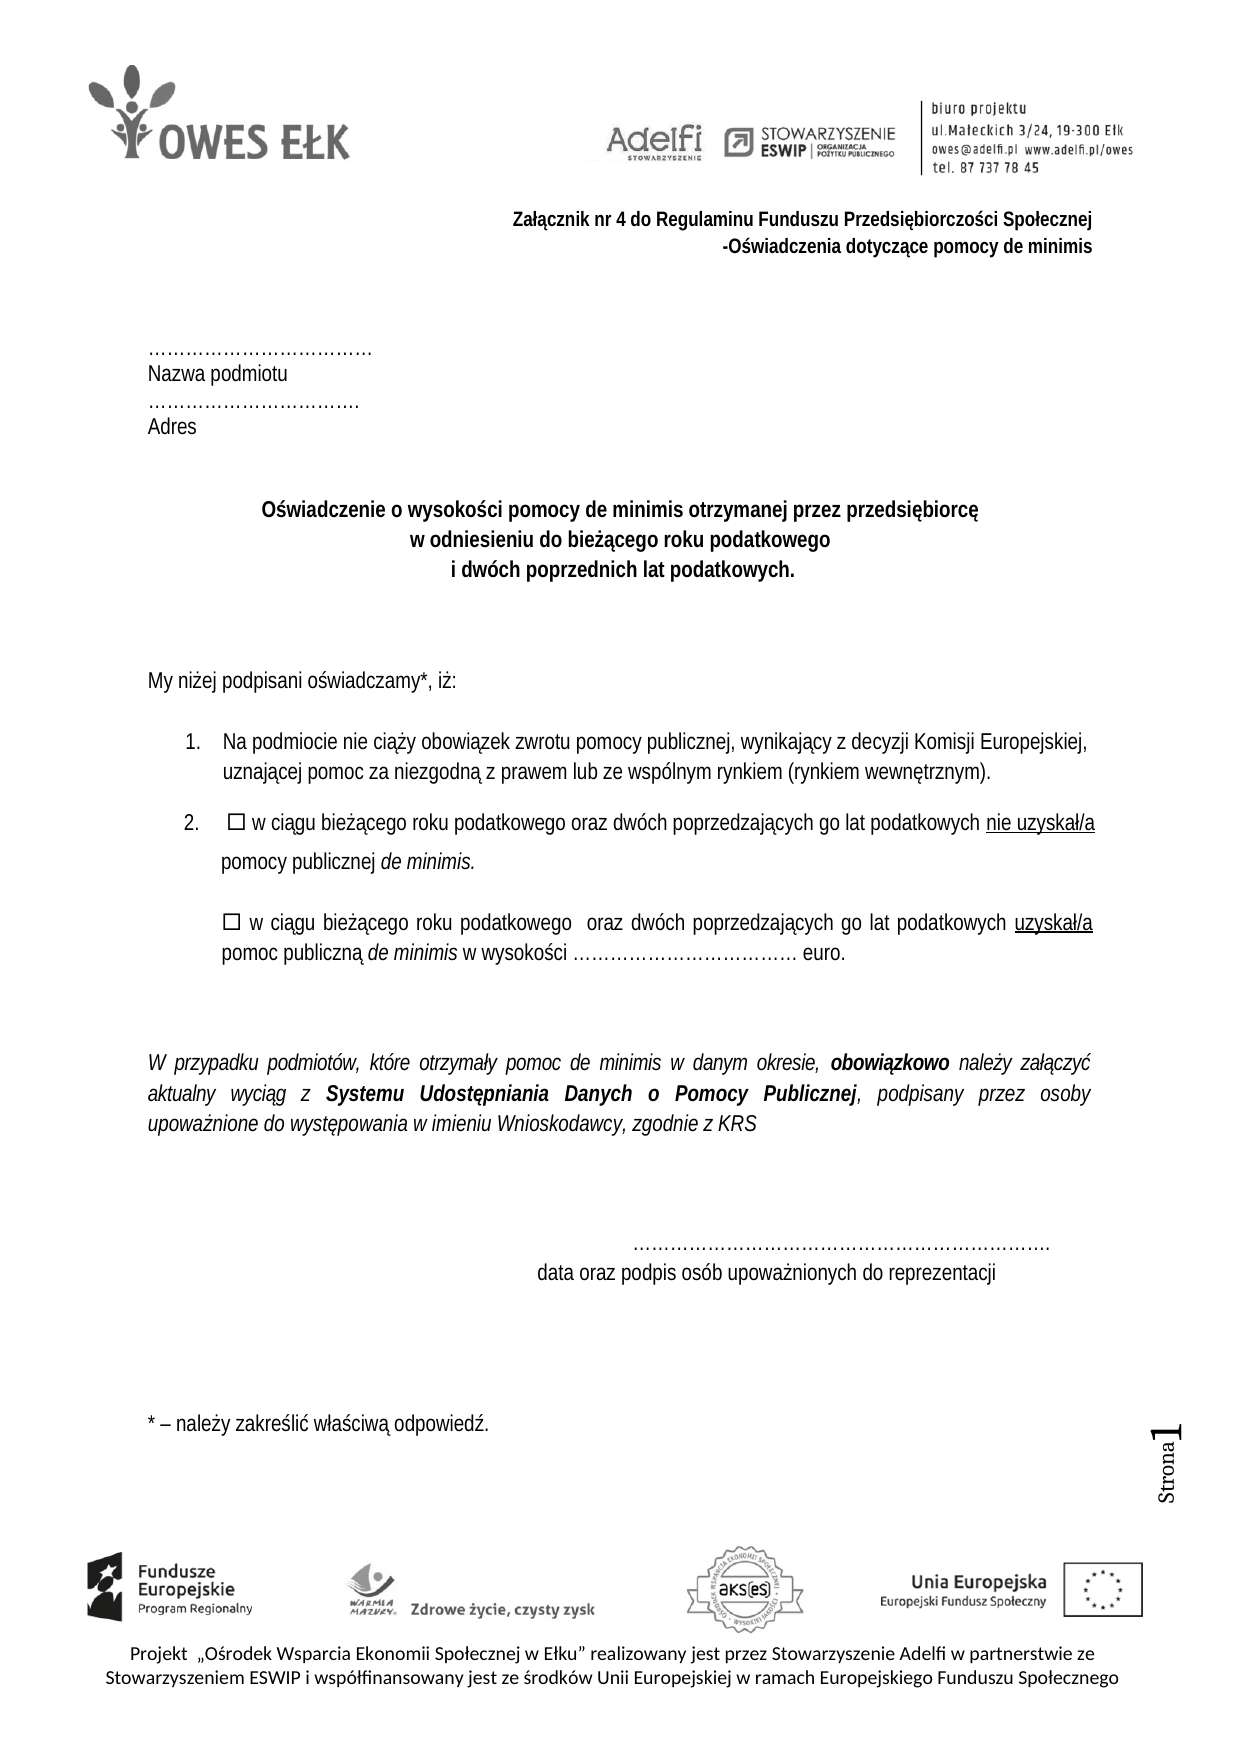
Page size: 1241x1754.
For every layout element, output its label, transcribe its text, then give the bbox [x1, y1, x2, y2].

text i dwóch poprzednich lat podatkowych. [148, 556, 1093, 583]
text Adres [148, 413, 1093, 439]
text Oświadczenie o wysokości pomocy de minimis otrzymanej przez przedsiębiorcę [148, 466, 1093, 522]
text …………………………………………………………. [516, 1229, 1093, 1255]
text Nazwa podmiotu [148, 360, 1093, 387]
picture [14, 1530, 1217, 1641]
text ……………………………… [148, 334, 1093, 360]
text data oraz podpis osób upoważnionych do reprezentacji [148, 1259, 1093, 1286]
picture [88, 65, 1218, 182]
list Na podmiocie nie ciąży obowiązek zwrotu pomocy publicznej, wynikający z decyzji Komisji Europejskiej, uznającej pomoc za niezgodną z prawem lub ze wspólnym rynkiem (rynkiem wewnętrznym). [185, 728, 1093, 784]
text w odniesieniu do bieżącego roku podatkowego [148, 526, 1093, 552]
text * – należy zakreślić właściwą odpowiedź. [148, 1410, 1093, 1437]
subtitle W przypadku podmiotów, które otrzymały pomoc de minimis w danym okresie, obowiązkowo należy załączyć aktualny wyciąg z Systemu Udostępniania Danych o Pomocy Publicznej, podpisany przez osoby upoważnione do występowania w imieniu Wnioskodawcy, zgodnie z KRS [148, 1049, 1093, 1136]
text ……………………………. [148, 387, 1093, 413]
text Załącznik nr 4 do Regulaminu Funduszu Przedsiębiorczości Społecznej -Oświadczenia dotyczące pomocy de minimis [148, 207, 1093, 258]
text My niżej podpisani oświadczamy*, iż: [148, 667, 1093, 694]
list w ciągu bieżącego roku podatkowego oraz dwóch poprzedzających go lat podatkowych nie uzyskał/a pomocy publicznej de minimis. [184, 809, 1095, 875]
text w ciągu bieżącego roku podatkowego oraz dwóch poprzedzających go lat podatkowych uzyskał/a pomoc publiczną de minimis w wysokości ……………………………… euro. [221, 909, 1093, 965]
